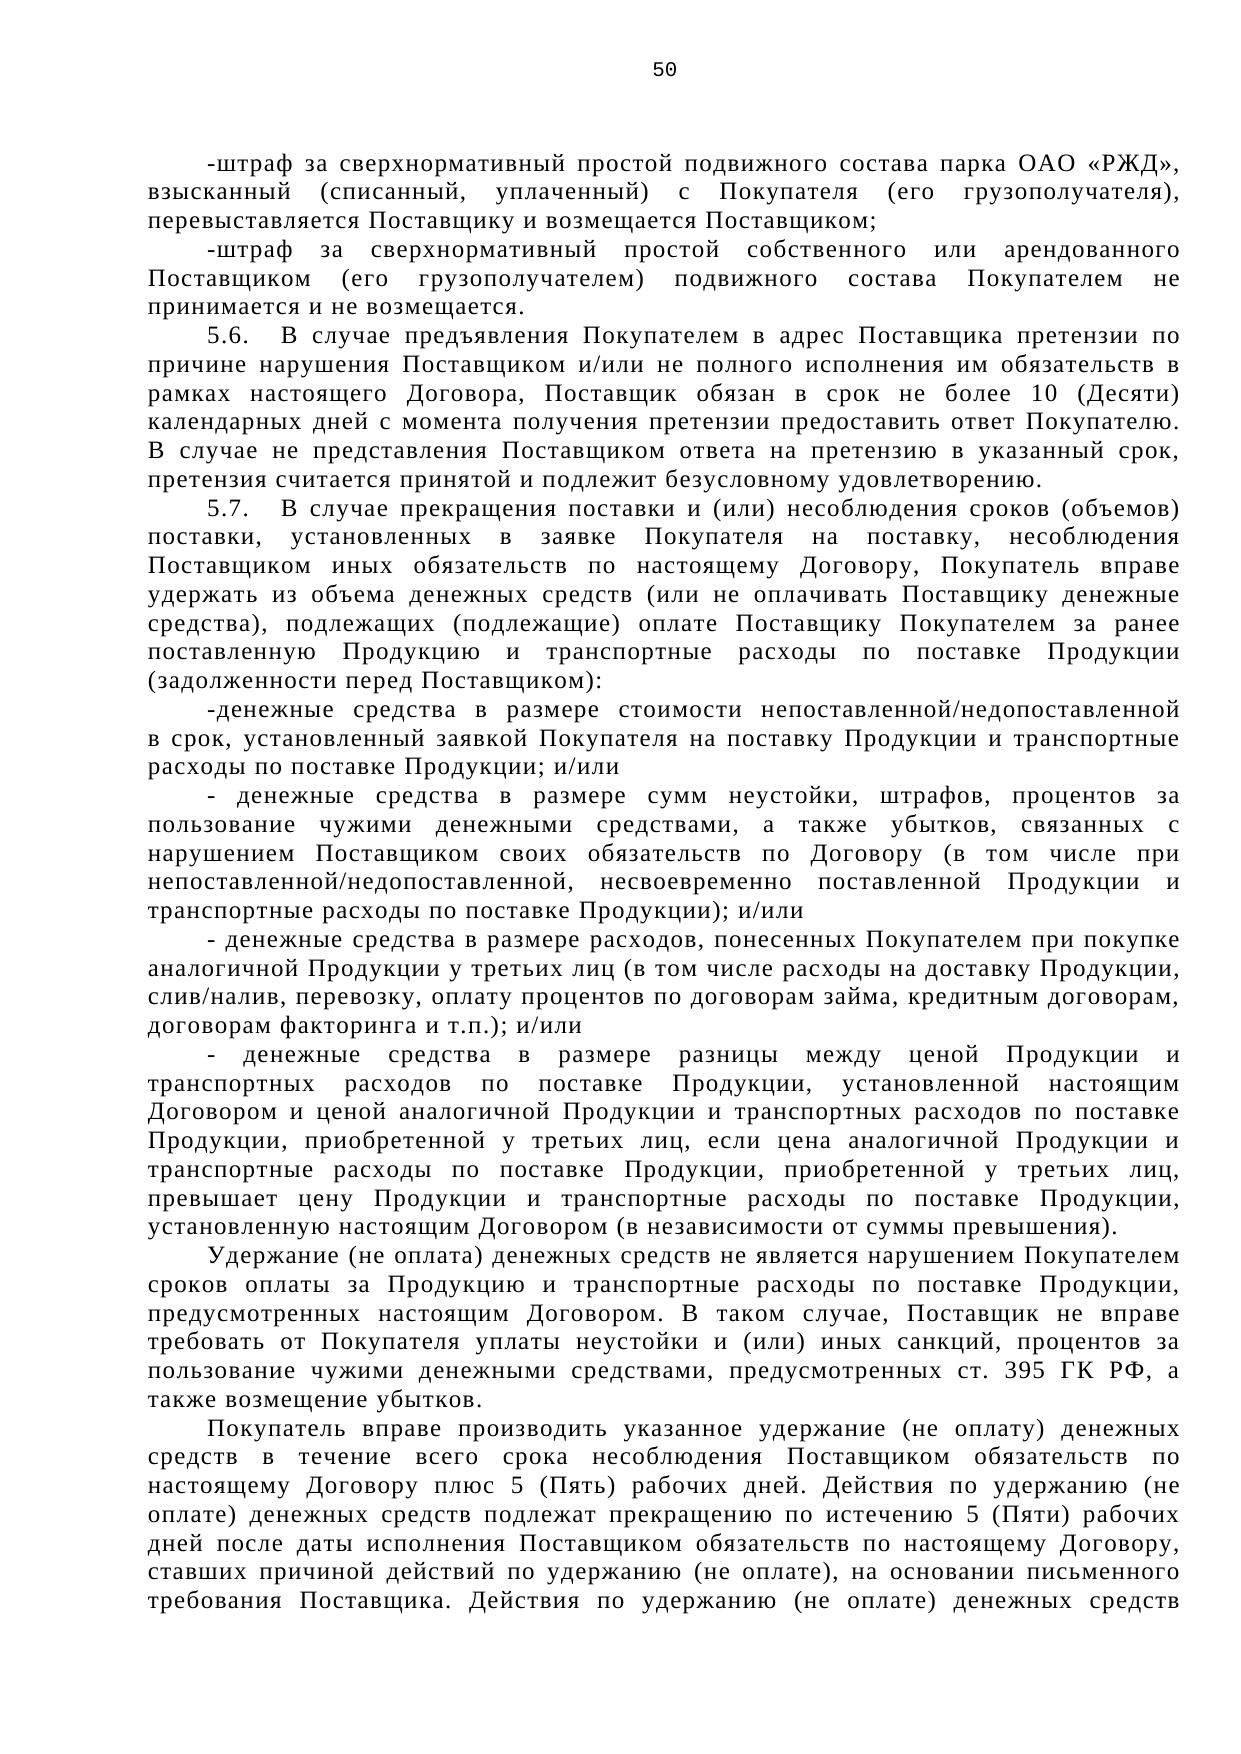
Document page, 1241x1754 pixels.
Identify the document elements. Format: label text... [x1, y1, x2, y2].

text - денежные средства в размере сумм неустойки, штрафов, процентов за пользование чужими денежными средствами, а также убытков, связанных с нарушением Поставщиком своих обязательств по Договору (в том числе при непоставленной/недопоставленной, несвоевременно поставленной Продукции и транспортные расходы по поставке Продукции); и/или [148, 780, 1181, 924]
text Удержание (не оплата) денежных средств не является нарушением Покупателем сроков оплаты за Продукцию и транспортные расходы по поставке Продукции, предусмотренных настоящим Договором. В таком случае, Поставщик не вправе требовать от Покупателя уплаты неустойки и (или) иных санкций, процентов за пользование чужими денежными средствами, предусмотренных ст. 395 ГК РФ, а также возмещение убытков. [148, 1240, 1181, 1413]
text -штраф за сверхнормативный простой подвижного состава парка ОАО «РЖД», взысканный (списанный, уплаченный) с Покупателя (его грузополучателя), перевыставляется Поставщику и возмещается Поставщиком; [148, 148, 1181, 234]
text - денежные средства в размере расходов, понесенных Покупателем при покупке аналогичной Продукции у третьих лиц (в том числе расходы на доставку Продукции, слив/налив, перевозку, оплату процентов по договорам займа, кредитным договорам, договорам факторинга и т.п.); и/или [148, 924, 1181, 1039]
list В случае предъявления Покупателем в адрес Поставщика претензии по причине нарушения Поставщиком и/или не полного исполнения им обязательств в рамках настоящего Договора, Поставщик обязан в срок не более 10 (Десяти) календарных дней с момента получения претензии предоставить ответ Покупателю. В случае не представления Поставщиком ответа на претензию в указанный срок, претензия считается принятой и подлежит безусловному удовлетворению. [148, 320, 1181, 493]
text -штраф за сверхнормативный простой собственного или арендованного Поставщиком (его грузополучателем) подвижного состава Покупателем не принимается и не возмещается. [148, 234, 1181, 320]
text -денежные средства в размере стоимости непоставленной/недопоставленной в срок, установленный заявкой Покупателя на поставку Продукции и транспортные расходы по поставке Продукции; и/или [148, 694, 1181, 780]
list В случае прекращения поставки и (или) несоблюдения сроков (объемов) поставки, установленных в заявке Покупателя на поставку, несоблюдения Поставщиком иных обязательств по настоящему Договору, Покупатель вправе удержать из объема денежных средств (или не оплачивать Поставщику денежные средства), подлежащих (подлежащие) оплате Поставщику Покупателем за ранее поставленную Продукцию и транспортные расходы по поставке Продукции (задолженности перед Поставщиком): [148, 493, 1181, 694]
text - денежные средства в размере разницы между ценой Продукции и транспортных расходов по поставке Продукции, установленной настоящим Договором и ценой аналогичной Продукции и транспортных расходов по поставке Продукции, приобретенной у третьих лиц, если цена аналогичной Продукции и транспортные расходы по поставке Продукции, приобретенной у третьих лиц, превышает цену Продукции и транспортные расходы по поставке Продукции, установленную настоящим Договором (в независимости от суммы превышения). [148, 1039, 1181, 1240]
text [148, 1413, 1181, 1614]
